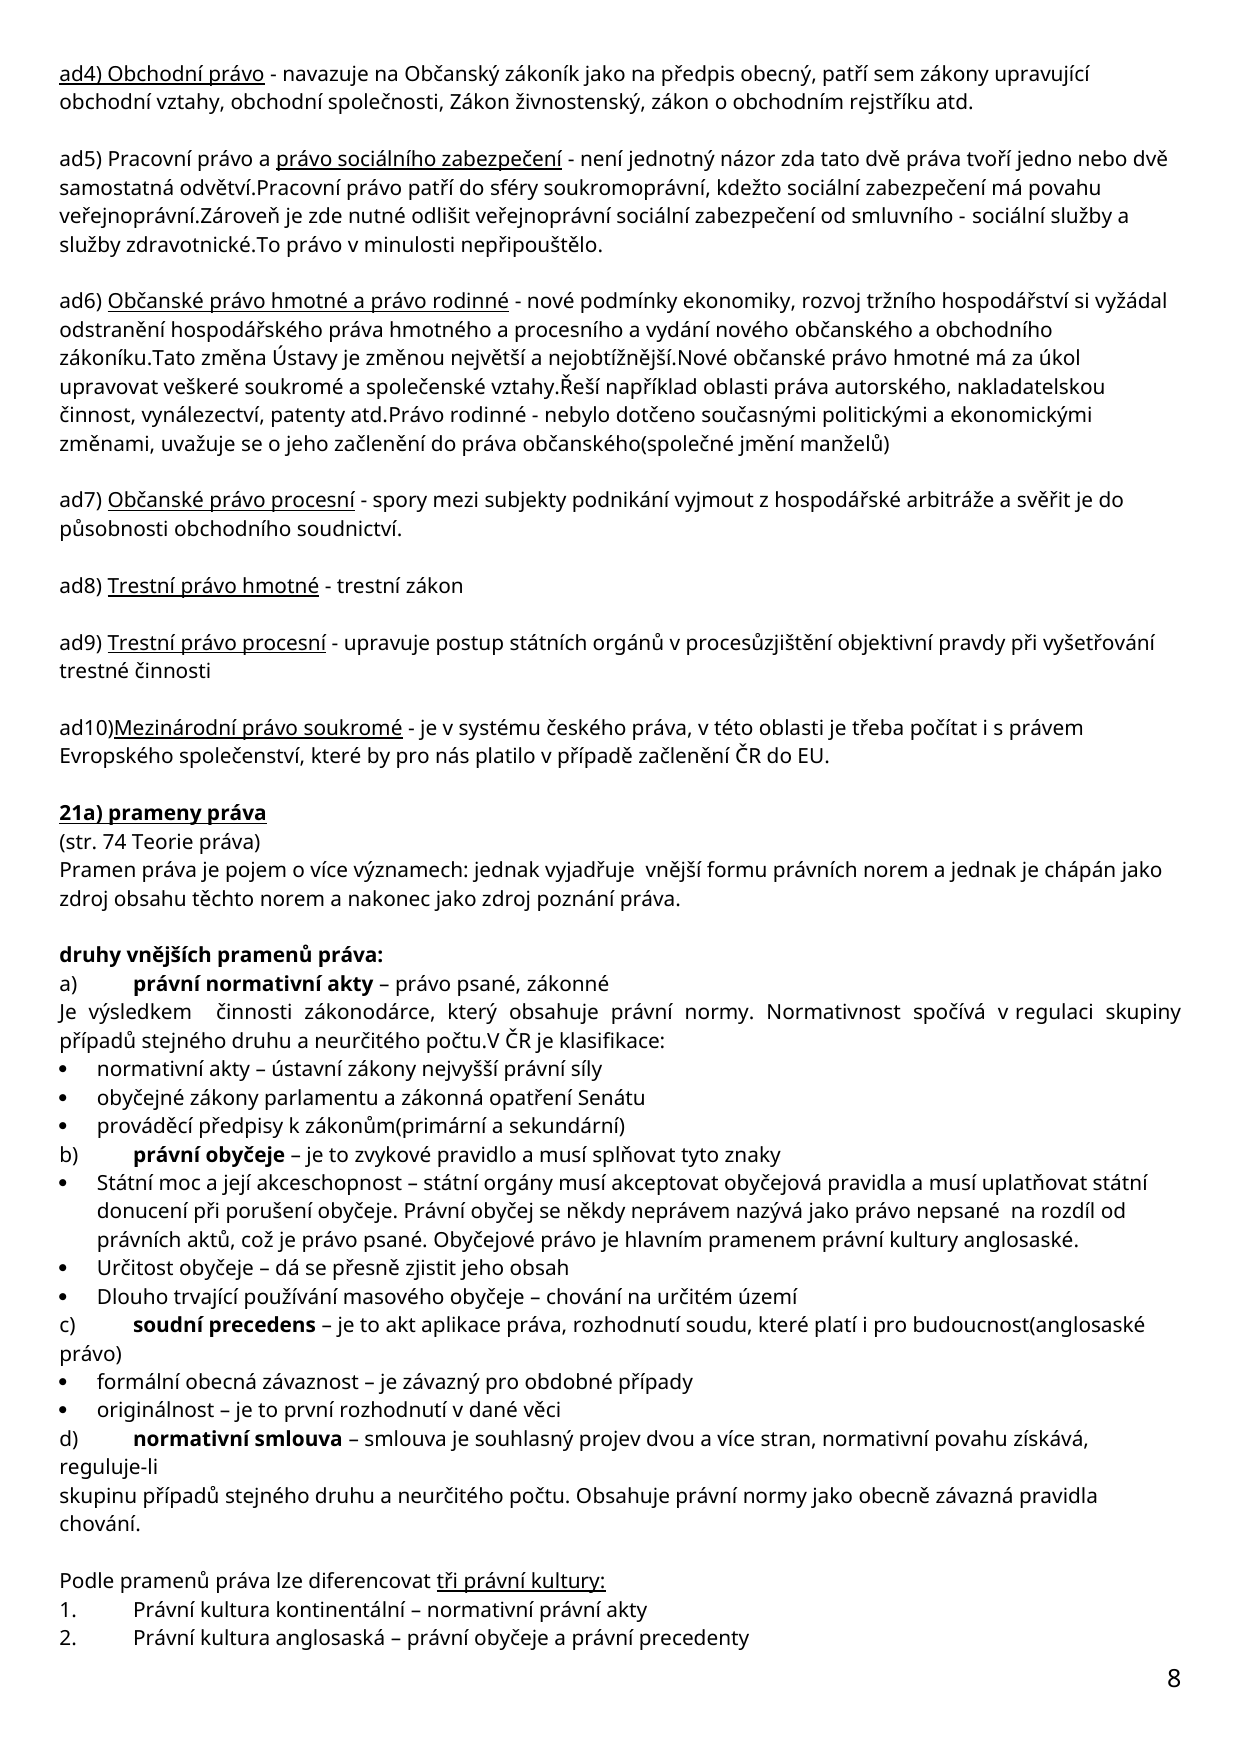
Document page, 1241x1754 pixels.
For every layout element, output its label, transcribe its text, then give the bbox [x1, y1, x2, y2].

text 1. Právní kultura kontinentální – normativní právní akty [59, 1595, 1181, 1623]
text d) normativní smlouva – smlouva je souhlasný projev dvou a více stran, normativní povahu získává, reguluje-li [59, 1424, 1181, 1481]
text druhy vnějších pramenů práva: [59, 941, 1181, 969]
text Pramen práva je pojem o více významech: jednak vyjadřuje vnější formu právních norem a jednak je chápán jako zdroj obsahu těchto norem a nakonec jako zdroj poznání práva. [59, 855, 1181, 912]
text b) právní obyčeje – je to zvykové pravidlo a musí splňovat tyto znaky [59, 1140, 1181, 1168]
list normativní akty – ústavní zákony nejvyšší právní síly [59, 1054, 1181, 1083]
text ad6) Občanské právo hmotné a právo rodinné - nové podmínky ekonomiky, rozvoj tržního hospodářství si vyžádal odstranění hospodářského práva hmotného a procesního a vydání nového občanského a obchodního zákoníku.Tato změna Ústavy je změnou největší a nejobtížnější.Nové občanské právo hmotné má za úkol upravovat veškeré soukromé a společenské vztahy.Řeší například oblasti práva autorského, nakladatelskou činnost, vynálezectví, patenty atd.Právo rodinné - nebylo dotčeno současnými politickými a ekonomickými změnami, uvažuje se o jeho začlenění do práva občanského(společné jmění manželů) [59, 287, 1181, 457]
list formální obecná závaznost – je závazný pro obdobné případy [59, 1367, 1181, 1396]
text a) právní normativní akty – právo psané, zákonné [59, 969, 1181, 997]
list prováděcí předpisy k zákonům(primární a sekundární) [59, 1111, 1181, 1140]
text Podle pramenů práva lze diferencovat tři právní kultury: [59, 1566, 1181, 1595]
text ad7) Občanské právo procesní - spory mezi subjekty podnikání vyjmout z hospodářské arbitráže a svěřit je do působnosti obchodního soudnictví. [59, 486, 1181, 542]
text 21a) prameny práva [59, 798, 1181, 827]
text ad5) Pracovní právo a právo sociálního zabezpečení - není jednotný názor zda tato dvě práva tvoří jedno nebo dvě samostatná odvětví.Pracovní právo patří do sféry soukromoprávní, kdežto sociální zabezpečení má povahu veřejnoprávní.Zároveň je zde nutné odlišit veřejnoprávní sociální zabezpečení od smluvního - sociální služby a služby zdravotnické.To právo v minulosti nepřipouštělo. [59, 144, 1181, 258]
list obyčejné zákony parlamentu a zákonná opatření Senátu [59, 1083, 1181, 1111]
text ad9) Trestní právo procesní - upravuje postup státních orgánů v procesůzjištění objektivní pravdy při vyšetřování trestné činnosti [59, 628, 1181, 685]
text 2. Právní kultura anglosaská – právní obyčeje a právní precedenty [59, 1623, 1181, 1652]
text ad10)Mezinárodní právo soukromé - je v systému českého práva, v této oblasti je třeba počítat i s právem Evropského společenství, které by pro nás platilo v případě začlenění ČR do EU. [59, 713, 1181, 770]
list Dlouho trvající používání masového obyčeje – chování na určitém území [59, 1282, 1181, 1310]
text c) soudní precedens – je to akt aplikace práva, rozhodnutí soudu, které platí i pro budoucnost(anglosaské právo) [59, 1310, 1181, 1367]
text (str. 74 Teorie práva) [59, 827, 1181, 855]
list Určitost obyčeje – dá se přesně zjistit jeho obsah [59, 1253, 1181, 1282]
text ad8) Trestní právo hmotné - trestní zákon [59, 571, 1181, 599]
text ad4) Obchodní právo - navazuje na Občanský zákoník jako na předpis obecný, patří sem zákony upravující obchodní vztahy, obchodní společnosti, Zákon živnostenský, zákon o obchodním rejstříku atd. [59, 59, 1181, 116]
text skupinu případů stejného druhu a neurčitého počtu. Obsahuje právní normy jako obecně závazná pravidla chování. [59, 1481, 1181, 1538]
text Je výsledkem činnosti zákonodárce, který obsahuje právní normy. Normativnost spočívá v regulaci skupiny případů stejného druhu a neurčitého počtu.V ČR je klasifikace: [59, 997, 1181, 1054]
list originálnost – je to první rozhodnutí v dané věci [59, 1396, 1181, 1424]
list Státní moc a její akceschopnost – státní orgány musí akceptovat obyčejová pravidla a musí uplatňovat státní donucení při porušení obyčeje. Právní obyčej se někdy neprávem nazývá jako právo nepsané na rozdíl od právních aktů, což je právo psané. Obyčejové právo je hlavním pramenem právní kultury anglosaské. [59, 1168, 1181, 1253]
